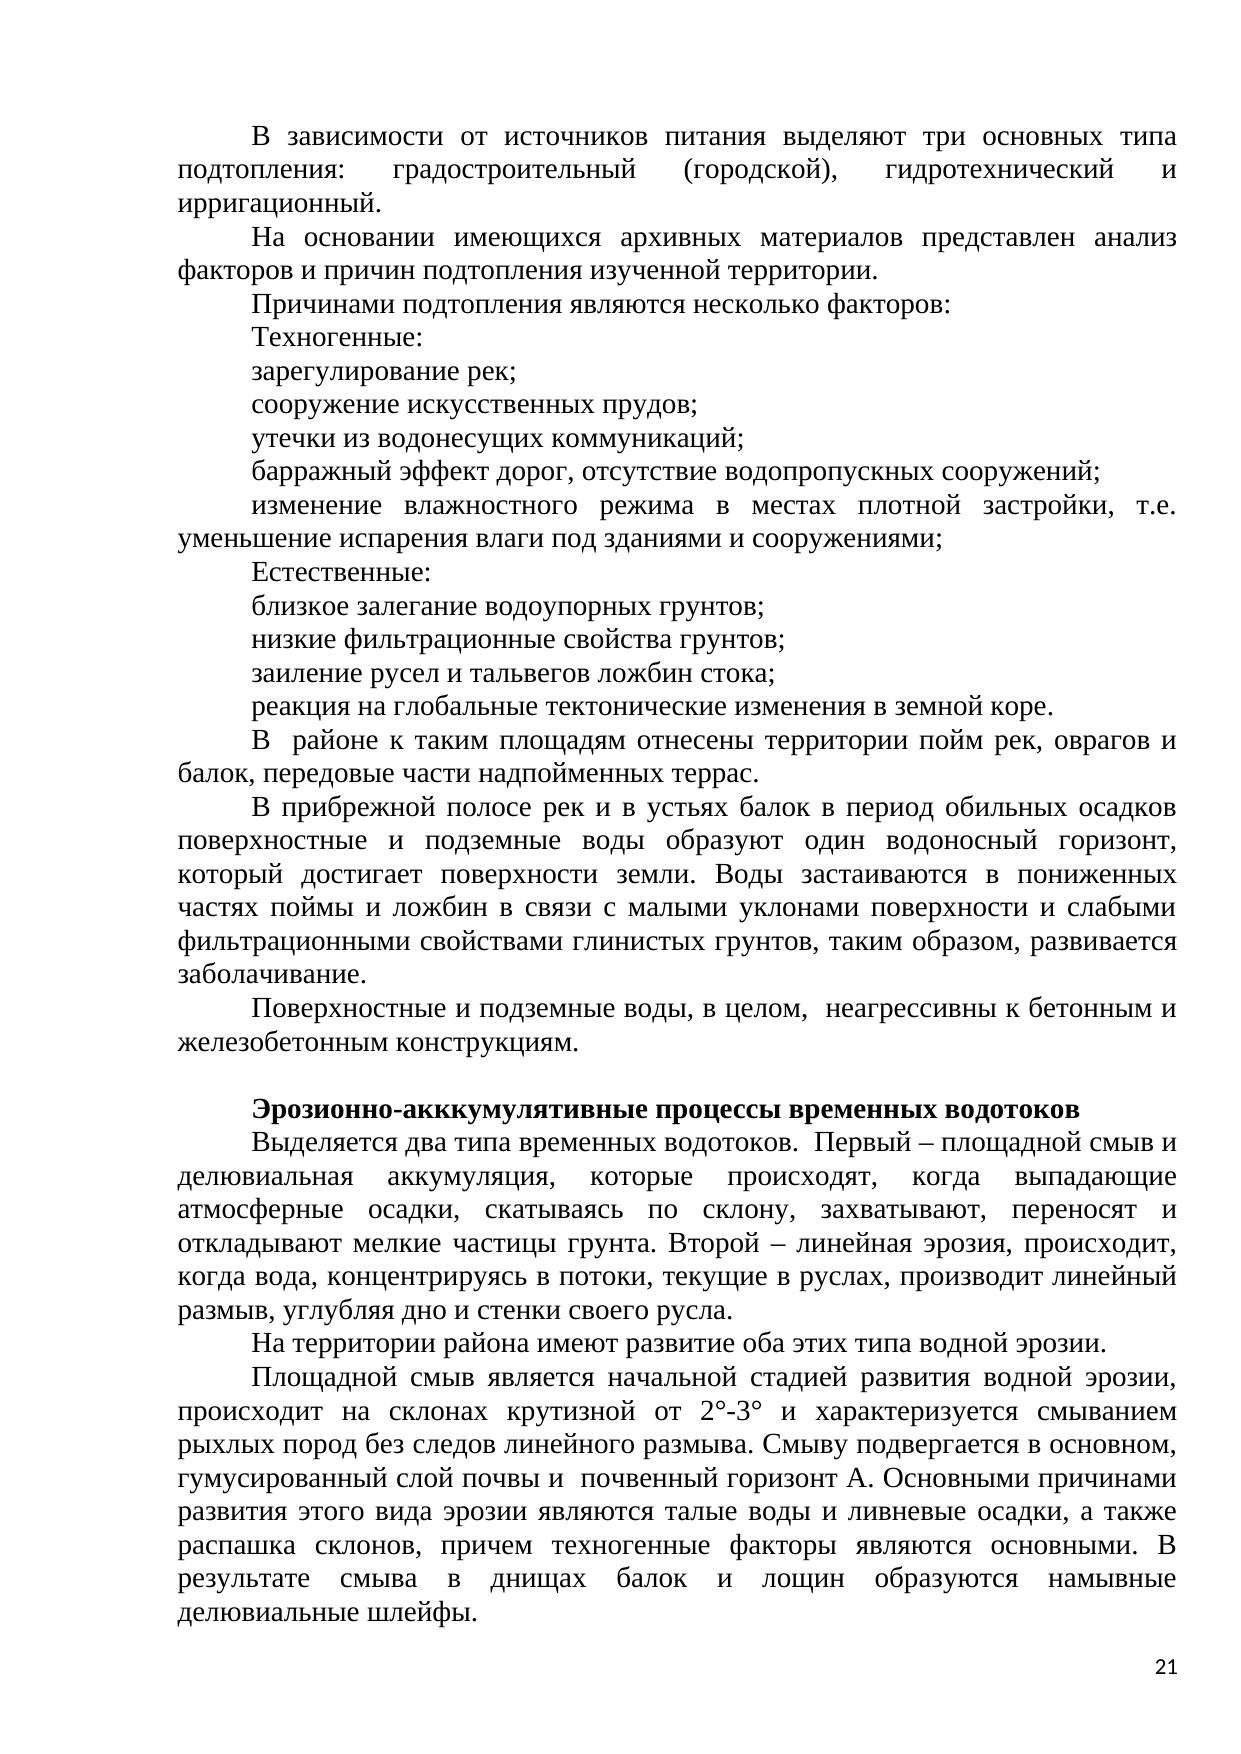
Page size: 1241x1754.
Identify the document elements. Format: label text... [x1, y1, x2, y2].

list На территории района имеют развитие оба этих типа водной эрозии. [177, 1326, 1178, 1359]
list утечки из водонесущих коммуникаций; [177, 420, 1178, 453]
list Причинами подтопления являются несколько факторов: [177, 286, 1178, 319]
list барражный эффект дорог, отсутствие водопропускных сооружений; [177, 453, 1178, 487]
list сооружение искусственных прудов; [177, 386, 1178, 420]
list Выделяется два типа временных водотоков. Первый – площадной смыв и делювиальная аккумуляция, которые происходят, когда выпадающие атмосферные осадки, скатываясь по склону, захватывают, переносят и откладывают мелкие частицы грунта. Второй – линейная эрозия, происходит, когда вода, концентрируясь в потоки, текущие в руслах, производит линейный размыв, углубляя дно и стенки своего русла. [177, 1124, 1178, 1326]
list заиление русел и тальвегов ложбин стока; [177, 655, 1178, 688]
list В прибрежной полосе рек и в устьях балок в период обильных осадков поверхностные и подземные воды образуют один водоносный горизонт, который достигает поверхности земли. Воды застаиваются в пониженных частях поймы и ложбин в связи с малыми уклонами поверхности и слабыми фильтрационными свойствами глинистых грунтов, таким образом, развивается заболачивание. [177, 789, 1178, 990]
list Площадной смыв является начальной стадией развития водной эрозии, происходит на склонах крутизной от 2°-3° и характеризуется смыванием рыхлых пород без следов линейного размыва. Смыву подвергается в основном, гумусированный слой почвы и почвенный горизонт А. Основными причинами развития этого вида эрозии являются талые воды и ливневые осадки, а также распашка склонов, причем техногенные факторы являются основными. В результате смыва в днищах балок и лощин образуются намывные делювиальные шлейфы. [177, 1359, 1178, 1627]
list низкие фильтрационные свойства грунтов; [177, 621, 1178, 655]
list Эрозионно-акккумулятивные процессы временных водотоков [177, 1091, 1178, 1124]
list В зависимости от источников питания выделяют три основных типа подтопления: градостроительный (городской), гидротехнический и ирригационный. [177, 118, 1178, 219]
list В районе к таким площадям отнесены территории пойм рек, оврагов и балок, передовые части надпойменных террас. [177, 722, 1178, 789]
list Естественные: [177, 554, 1178, 588]
list зарегулирование рек; [177, 353, 1178, 386]
list На основании имеющихся архивных материалов представлен анализ факторов и причин подтопления изученной территории. [177, 219, 1178, 286]
list Техногенные: [177, 319, 1178, 353]
list реакция на глобальные тектонические изменения в земной коре. [177, 688, 1178, 722]
list изменение влажностного режима в местах плотной застройки, т.е. уменьшение испарения влаги под зданиями и сооружениями; [177, 487, 1178, 554]
list Поверхностные и подземные воды, в целом, неагрессивны к бетонным и железобетонным конструкциям. [177, 990, 1178, 1057]
list близкое залегание водоупорных грунтов; [177, 588, 1178, 621]
